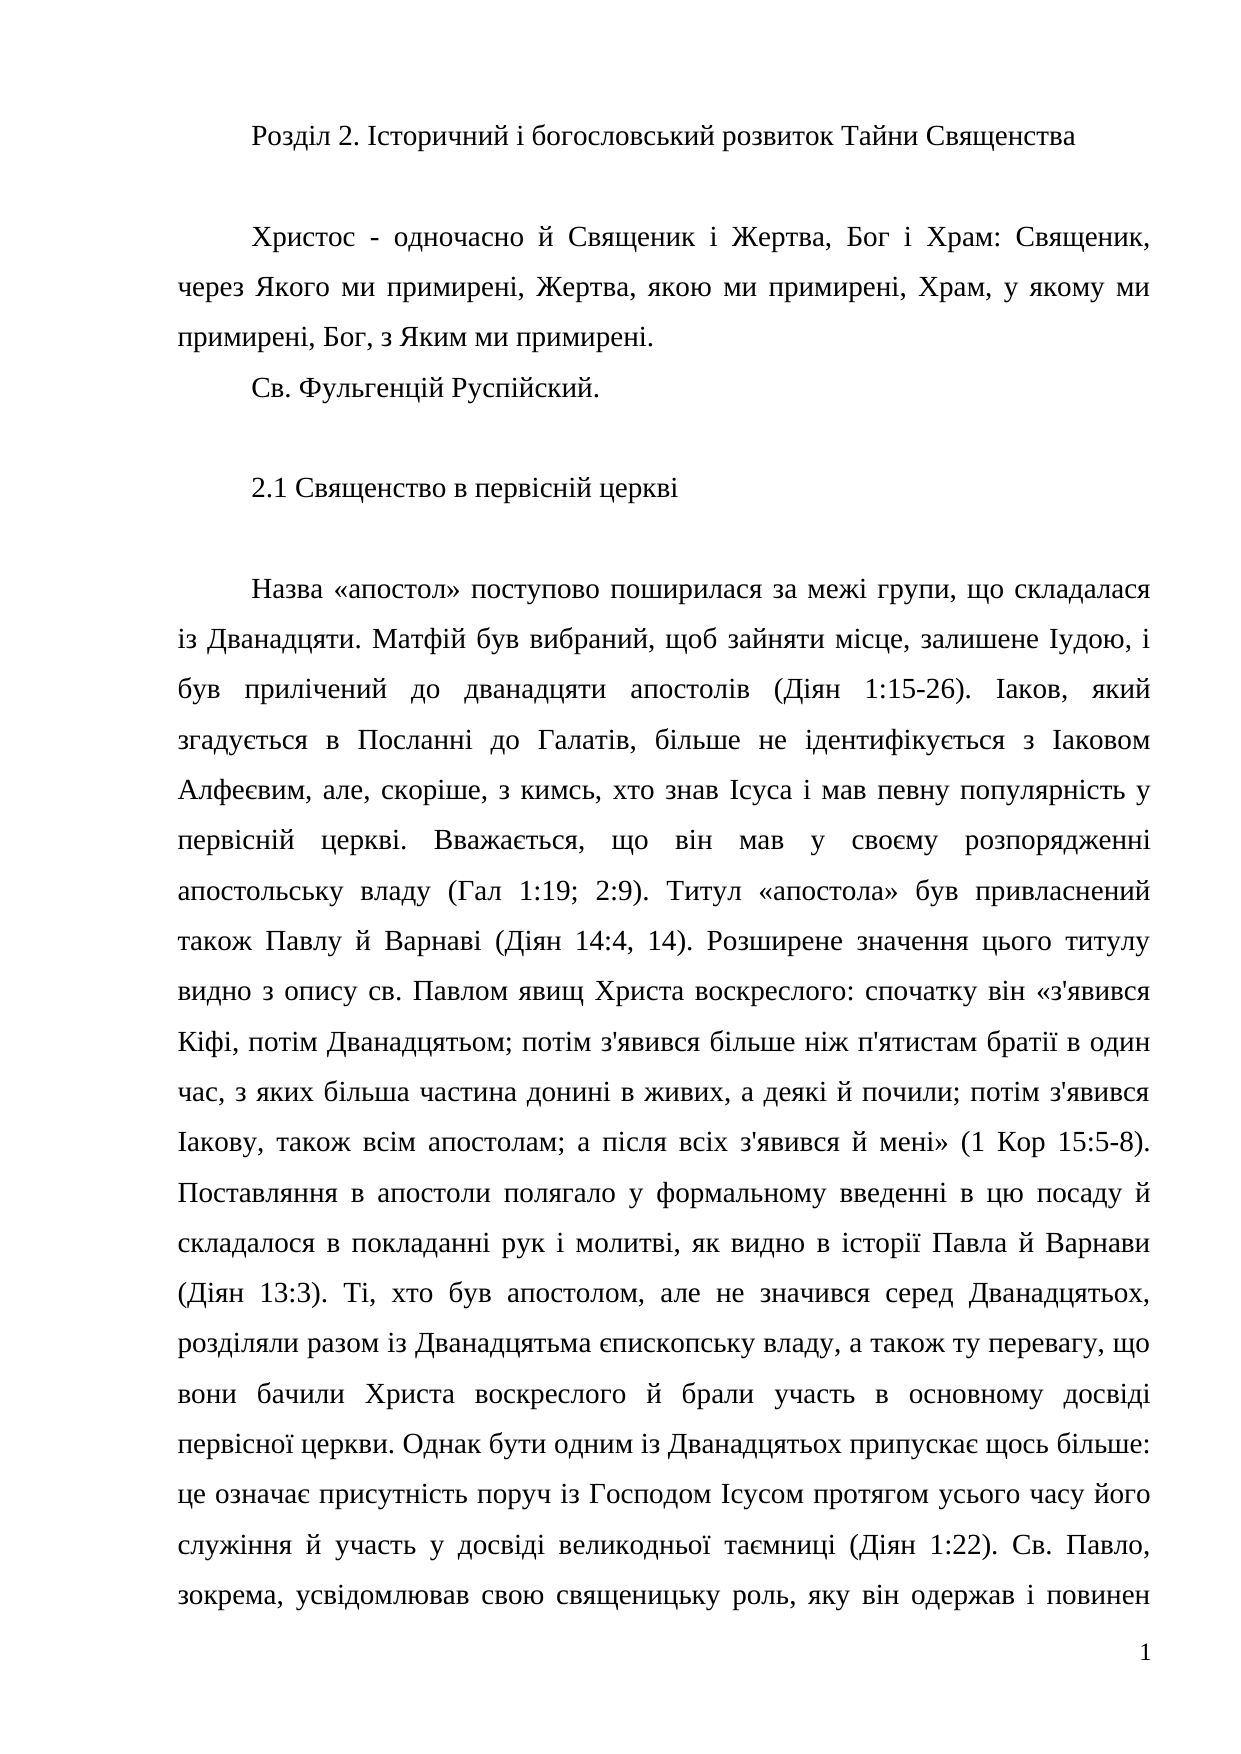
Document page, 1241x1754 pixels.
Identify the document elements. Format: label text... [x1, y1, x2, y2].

text Христос - одночасно й Священик і Жертва, Бог і Храм: Священик, через Якого ми примирені, Жертва, якою ми примирені, Храм, у якому ми примирені, Бог, з Яким ми примирені. [177, 219, 1152, 353]
text Св. Фульгенцій Руспійский. [177, 370, 1152, 403]
text Розділ 2. Історичний і богословський розвиток Тайни Священства [177, 118, 1152, 152]
text 2.1 Священство в первісній церкві [177, 470, 1152, 504]
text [177, 571, 1152, 1611]
